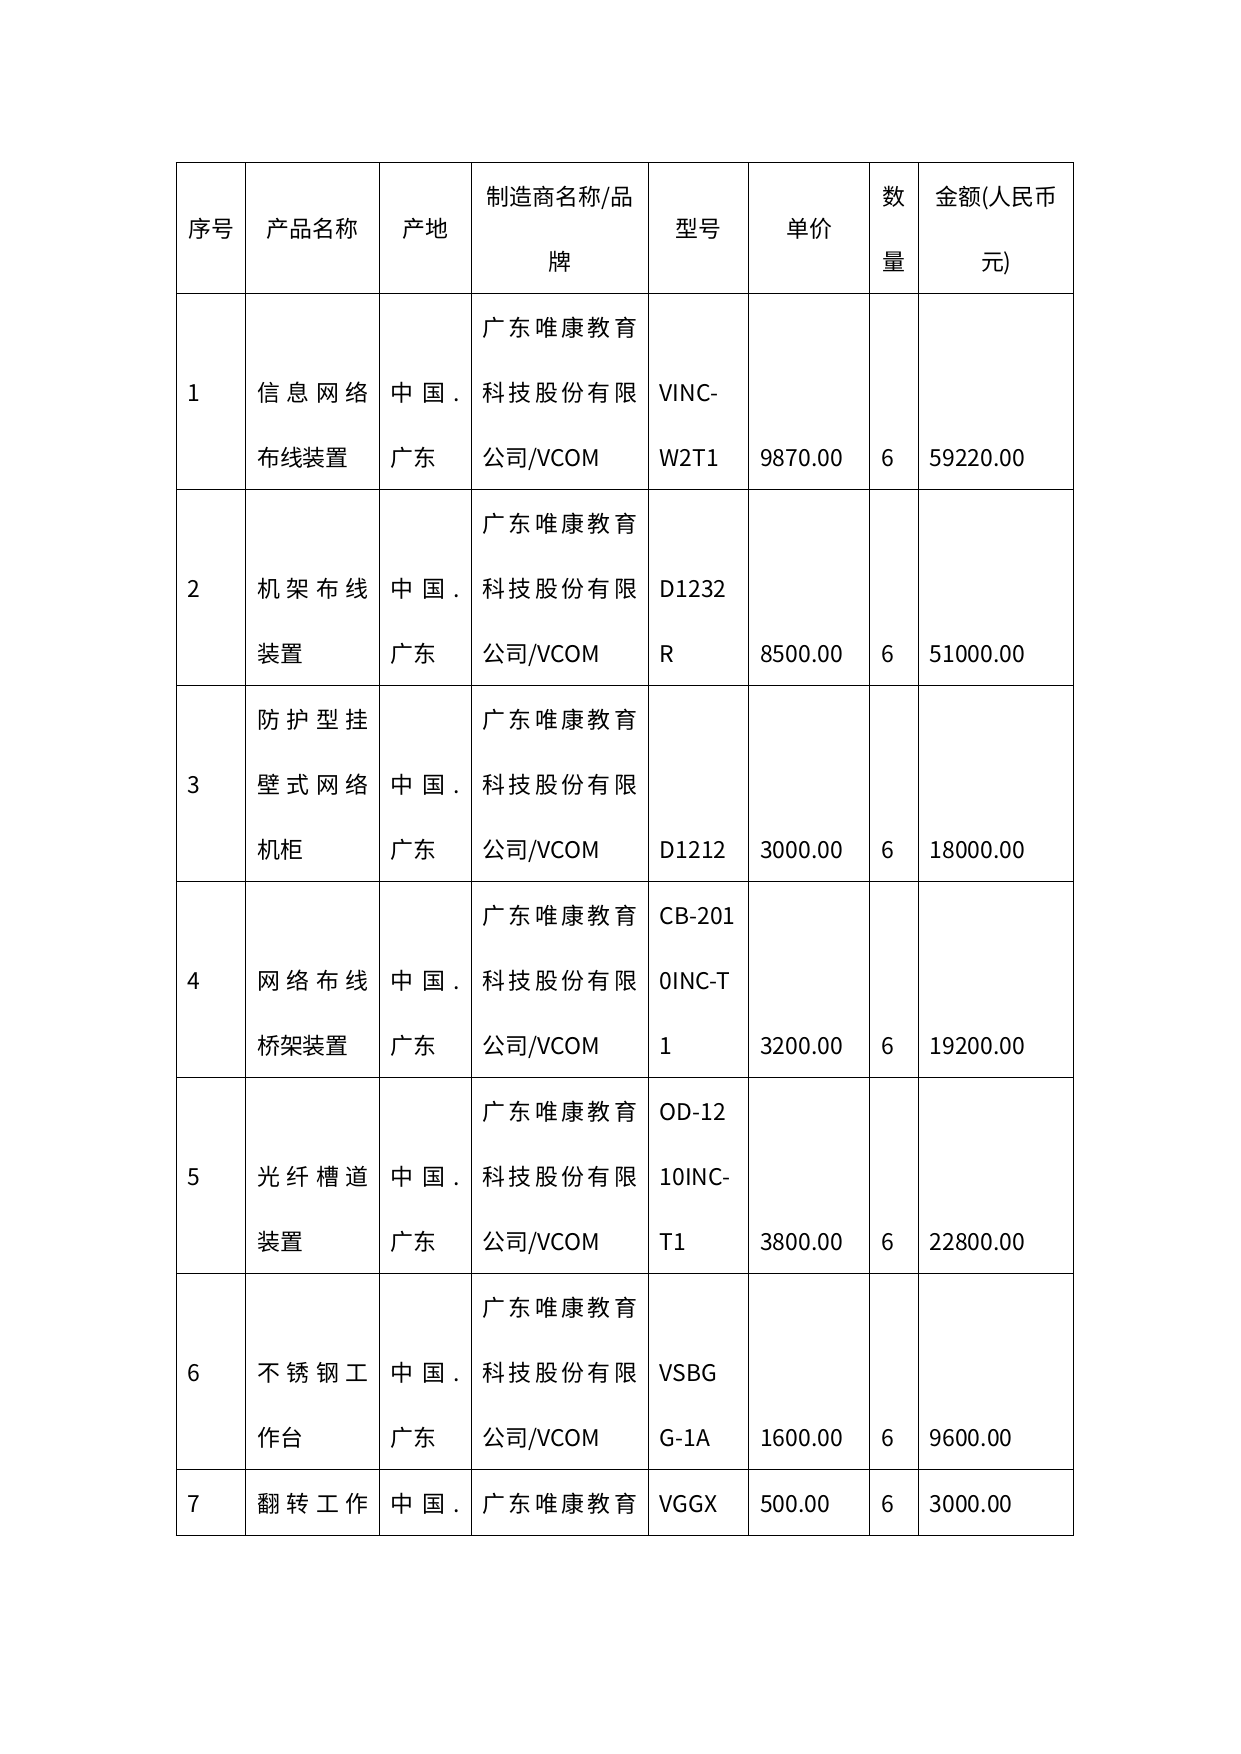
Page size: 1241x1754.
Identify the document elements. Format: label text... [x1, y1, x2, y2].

table_header 金额(人民币元) [919, 163, 1073, 293]
table_cell 3000.00 [749, 686, 869, 881]
table_cell 51000.00 [919, 490, 1073, 685]
table_cell 3000.00 [919, 1470, 1073, 1535]
table_cell 7 [177, 1470, 245, 1535]
table_cell 3 [177, 686, 245, 881]
table_cell 18000.00 [919, 686, 1073, 881]
table_cell 6 [870, 1470, 918, 1535]
table_cell 广东唯康教育科技股份有限公司/VCOM [472, 294, 648, 489]
table_cell D1232R [649, 490, 748, 685]
table_header 产地 [380, 163, 471, 293]
table_cell 3200.00 [749, 882, 869, 1077]
table_cell 广东唯康教育科技股份有限公司/VCOM [472, 882, 648, 1077]
table_cell 9600.00 [919, 1274, 1073, 1469]
table_header 数量 [870, 163, 918, 293]
table_cell 广东唯康教育科技股份有限公司/VCOM [472, 686, 648, 881]
table_cell 1 [177, 294, 245, 489]
table_cell 6 [870, 882, 918, 1077]
table_header 单价 [749, 163, 869, 293]
table_cell 6 [870, 294, 918, 489]
table_cell VSBGG-1A [649, 1274, 748, 1469]
table_cell CB-2010INC-T1 [649, 882, 748, 1077]
table_cell 中国.广东 [380, 490, 471, 685]
table_cell 6 [870, 1078, 918, 1273]
table_cell 22800.00 [919, 1078, 1073, 1273]
table_cell 网络布线桥架装置 [246, 882, 379, 1077]
table_cell 2 [177, 490, 245, 685]
table_cell 中国.广东 [380, 1274, 471, 1469]
table_cell 4 [177, 882, 245, 1077]
table_cell 信息网络布线装置 [246, 294, 379, 489]
table_cell 8500.00 [749, 490, 869, 685]
table_header 型号 [649, 163, 748, 293]
table_cell OD-1210INC-T1 [649, 1078, 748, 1273]
table_cell 翻转工作台 [246, 1470, 379, 1535]
table_header 产品名称 [246, 163, 379, 293]
table_cell VINC-W2T1 [649, 294, 748, 489]
table_cell 机架布线装置 [246, 490, 379, 685]
table_cell 中国.广东 [380, 1470, 471, 1535]
table_header 制造商名称/品牌 [472, 163, 648, 293]
table_cell 3800.00 [749, 1078, 869, 1273]
table_cell 59220.00 [919, 294, 1073, 489]
table_cell 广东唯康教育科技股份有限公司/VCOM [472, 490, 648, 685]
table_cell 防护型挂壁式网络机柜 [246, 686, 379, 881]
table_cell 9870.00 [749, 294, 869, 489]
table_cell 1600.00 [749, 1274, 869, 1469]
table_cell 中国.广东 [380, 1078, 471, 1273]
table_cell 19200.00 [919, 882, 1073, 1077]
table_cell 光纤槽道装置 [246, 1078, 379, 1273]
table_cell VGGXC-1 [649, 1470, 748, 1535]
table_cell D1212 [649, 686, 748, 881]
table_cell 500.00 [749, 1470, 869, 1535]
table_cell 中国.广东 [380, 882, 471, 1077]
table_cell 中国.广东 [380, 686, 471, 881]
table_cell 6 [870, 490, 918, 685]
table_cell 6 [870, 1274, 918, 1469]
table_cell 6 [870, 686, 918, 881]
table_cell 6 [177, 1274, 245, 1469]
table_cell 不锈钢工作台 [246, 1274, 379, 1469]
table_cell 广东唯康教育科技股份有限公司/VCOM [472, 1274, 648, 1469]
table_cell 广东唯康教育科技股份有限公司/VCOM [472, 1078, 648, 1273]
table_cell 广东唯康教育科技股份有限公司/VCOM [472, 1470, 648, 1535]
table_cell 中国.广东 [380, 294, 471, 489]
table_header 序号 [177, 163, 245, 293]
table_cell 5 [177, 1078, 245, 1273]
